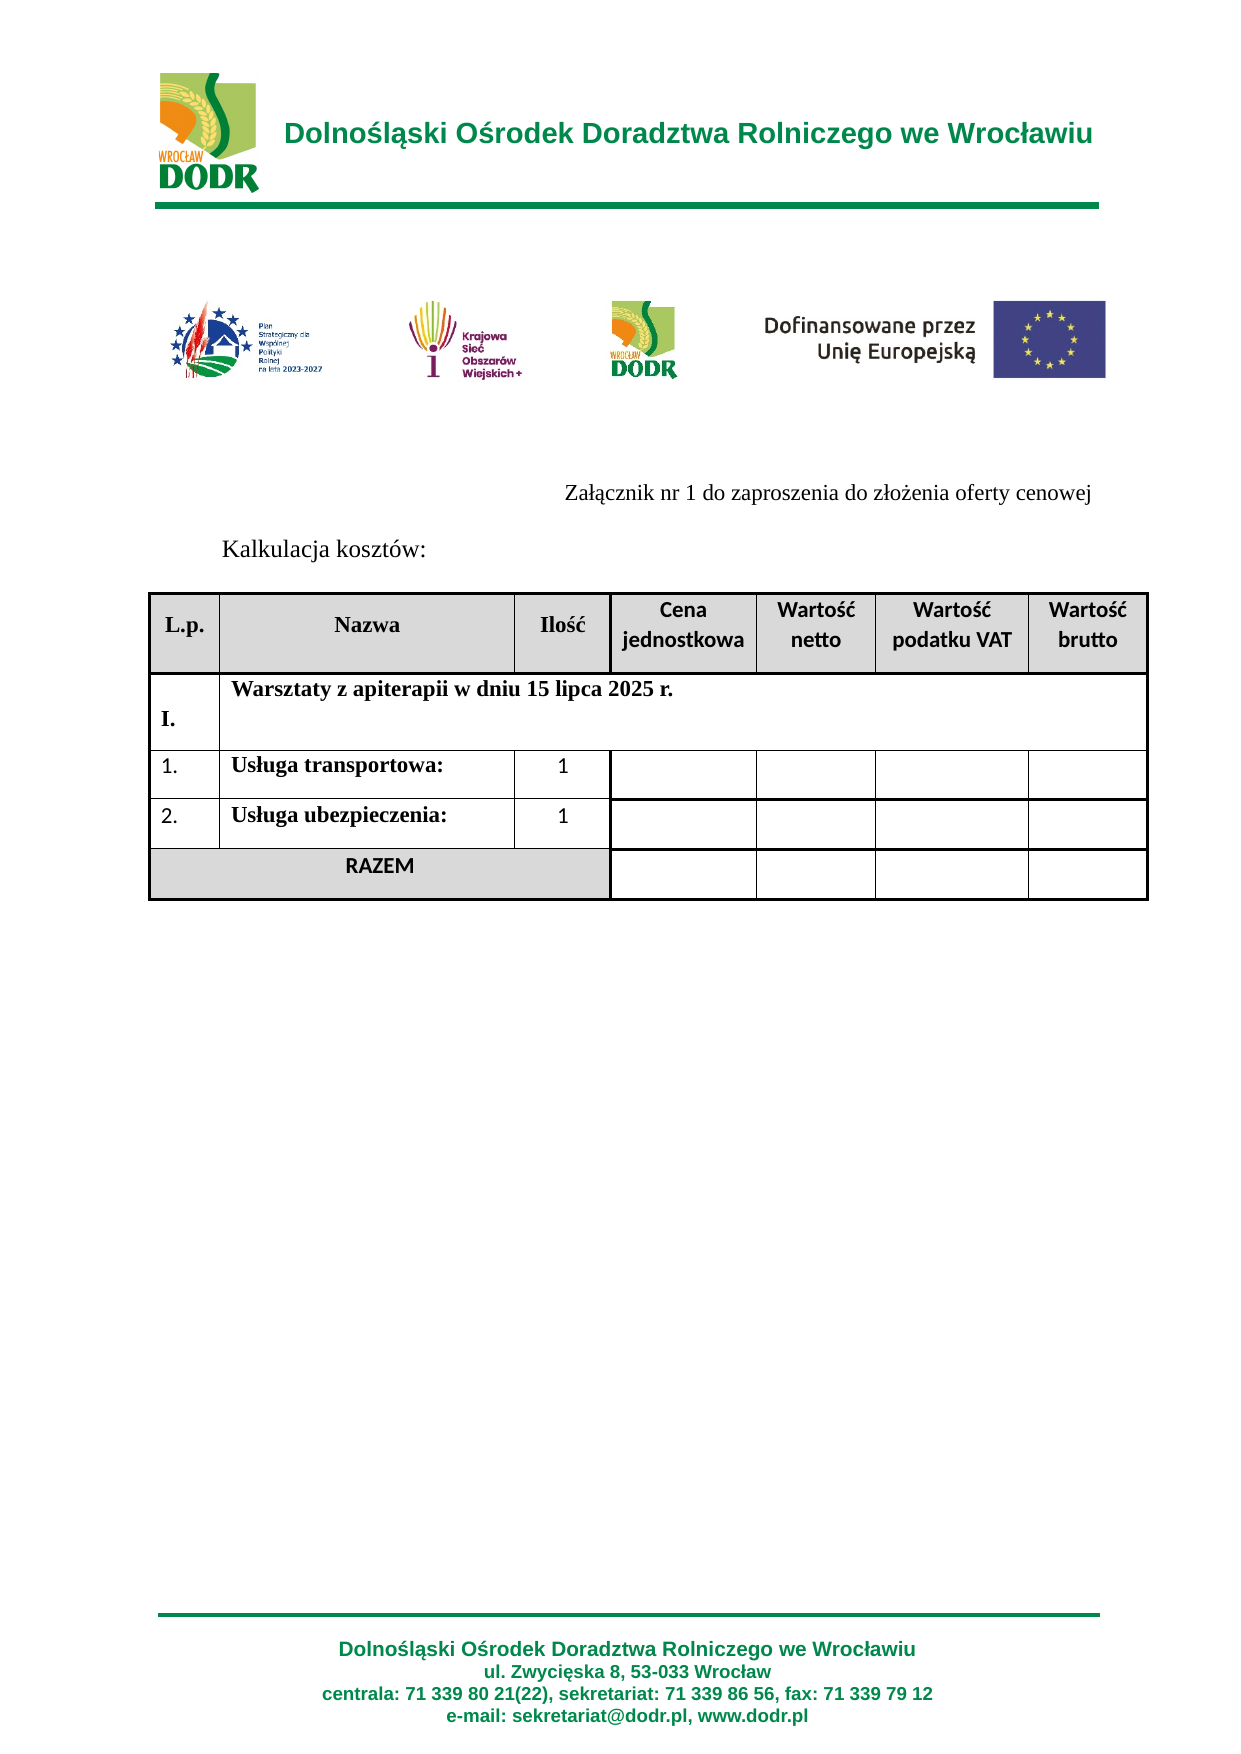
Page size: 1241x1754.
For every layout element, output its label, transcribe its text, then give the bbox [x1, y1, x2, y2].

table_cell [612, 801, 756, 848]
table_cell RAZEM [151, 849, 609, 898]
table_cell [757, 751, 875, 798]
table_cell 1 [515, 751, 609, 798]
table_cell [757, 851, 875, 898]
table_cell [1029, 851, 1146, 898]
table_cell [757, 801, 875, 848]
table_cell [1029, 751, 1146, 798]
table_cell 1 [515, 799, 609, 848]
table_cell [1029, 801, 1146, 848]
table_header Wartość netto [757, 595, 875, 672]
table_cell [876, 851, 1028, 898]
text Załącznik nr 1 do zaproszenia do złożenia oferty cenowej [148, 479, 1092, 506]
table_header L.p. [151, 595, 219, 672]
table_cell Warsztaty z apiterapii w dniu 15 lipca 2025 r. [220, 675, 1146, 750]
table_header Cena jednostkowa [612, 595, 756, 672]
table_cell [612, 851, 756, 898]
table_cell [876, 751, 1028, 798]
picture [147, 240, 1126, 453]
table_cell [612, 751, 756, 798]
table_header Ilość [515, 595, 609, 672]
table_cell 1. [151, 751, 219, 798]
table_cell [876, 801, 1028, 848]
table_cell Usługa ubezpieczenia: [220, 799, 514, 848]
table_cell I. [151, 675, 219, 750]
table_cell 2. [151, 799, 219, 848]
picture [158, 73, 259, 193]
table_header Nazwa [220, 595, 514, 672]
text Kalkulacja kosztów: [222, 534, 1092, 563]
table_cell Usługa transportowa: [220, 751, 514, 798]
table_header Wartość podatku VAT [876, 595, 1028, 672]
table_header Wartość brutto [1029, 595, 1146, 672]
